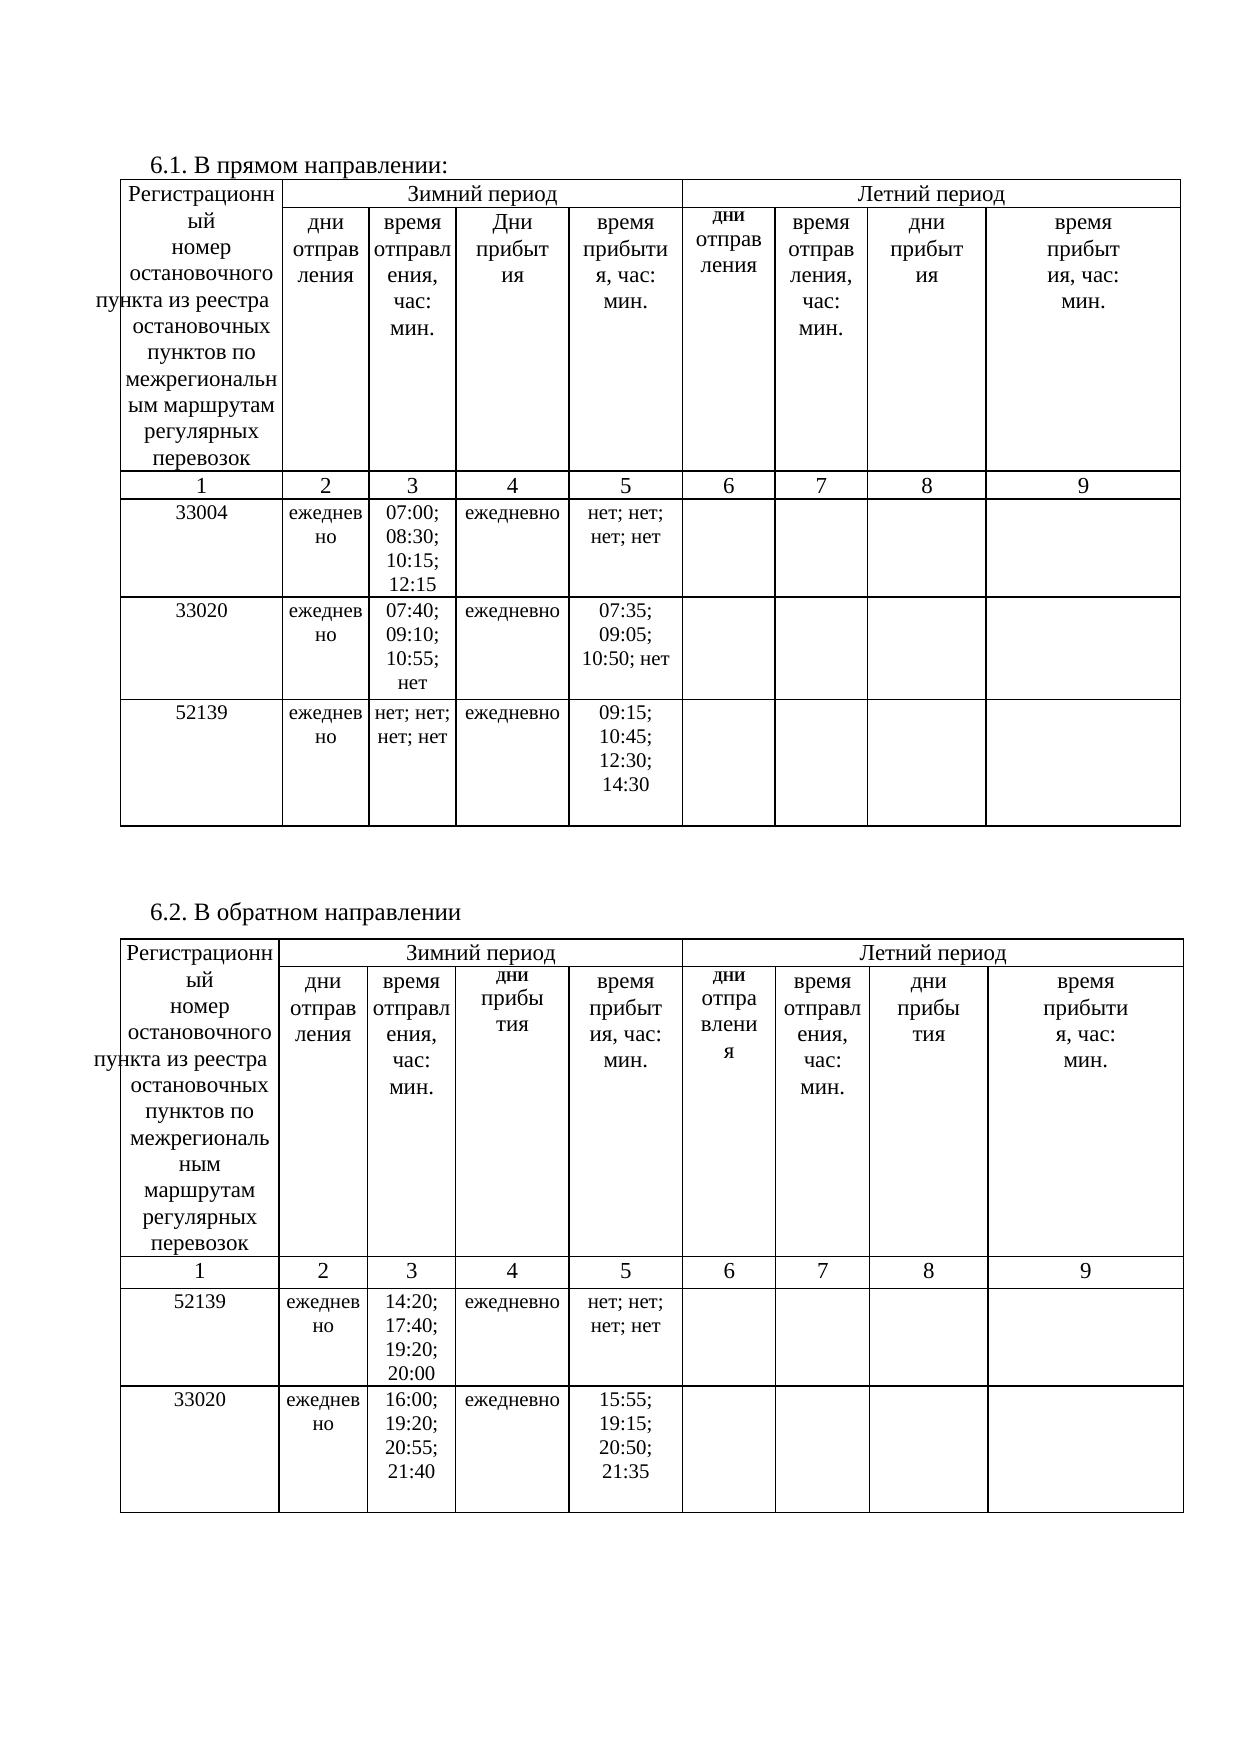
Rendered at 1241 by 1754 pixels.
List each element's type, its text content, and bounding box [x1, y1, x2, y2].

table_cell [989, 1289, 1183, 1385]
table_cell время прибыт ия, час: мин. [987, 208, 1180, 470]
table_cell 6 [683, 1257, 775, 1287]
table_cell 33020 [121, 598, 282, 698]
table_cell ежедневно [280, 1387, 367, 1512]
table_cell [870, 1289, 987, 1385]
table_cell [683, 598, 774, 698]
table_header Зимний период [280, 940, 682, 966]
table_cell 2 [283, 472, 368, 498]
table_cell ежедневно [456, 1289, 568, 1385]
text 6.1. В прямом направлении: [150, 150, 1090, 179]
table_cell 07:00; 08:30; 10:15; 12:15 [370, 500, 455, 596]
table_cell время отправ ления, час: мин. [776, 208, 867, 470]
table_cell 4 [457, 472, 568, 498]
table_cell [776, 700, 867, 825]
table_cell 8 [870, 1257, 987, 1287]
table_cell [776, 1387, 869, 1512]
table_cell 3 [370, 472, 455, 498]
table_cell ежедневно [283, 500, 368, 596]
table_cell ежедневно [456, 1387, 568, 1512]
table_cell [989, 1387, 1183, 1512]
table_cell время прибыти я, час: мин. [989, 967, 1183, 1256]
table_cell дни прибы тия [870, 967, 987, 1256]
table_cell ежедневно [457, 598, 568, 698]
table_cell [868, 500, 985, 596]
table_cell время отправл ения, час: мин. [368, 967, 455, 1256]
table_cell [987, 500, 1180, 596]
table_cell 8 [868, 472, 985, 498]
table_cell [776, 598, 867, 698]
table_cell время отправл ения, час: мин. [370, 208, 455, 470]
table_cell 6 [683, 472, 774, 498]
table_cell 9 [987, 472, 1180, 498]
table_cell нет; нет; нет; нет [370, 700, 455, 825]
table_cell 52139 [121, 700, 282, 825]
table_cell ДНИ отправ ления [683, 208, 774, 470]
table_cell дни отправ ления [283, 208, 368, 470]
table_cell ДНИ прибы тия [456, 967, 568, 1256]
table_cell [683, 1387, 775, 1512]
table_cell [987, 598, 1180, 698]
table_cell 07:40; 09:10; 10:55; нет [370, 598, 455, 698]
table_cell ежедневно [457, 700, 568, 825]
table_cell [868, 598, 985, 698]
table_cell 5 [570, 1257, 682, 1287]
table_cell время прибыт ия, час: мин. [570, 967, 682, 1256]
table_cell 09:15; 10:45; 12:30; 14:30 [570, 700, 682, 825]
table_cell [870, 1387, 987, 1512]
table_cell Дни прибыт ия [457, 208, 568, 470]
table_header Летний период [683, 180, 1180, 207]
table_cell 16:00; 19:20; 20:55; 21:40 [368, 1387, 455, 1512]
table_cell 1 [121, 472, 282, 498]
table_cell время прибыти я, час: мин. [570, 208, 682, 470]
table_cell 7 [776, 1257, 869, 1287]
table_header Регистрационный номер остановочного пункта из реестра остановочных пунктов по межрегиональным маршрутам регулярных перевозок [121, 180, 282, 470]
table_cell 5 [570, 472, 682, 498]
table_cell 14:20; 17:40; 19:20; 20:00 [368, 1289, 455, 1385]
table_cell [683, 700, 774, 825]
table_cell ежедневно [280, 1289, 367, 1385]
table_cell нет; нет; нет; нет [570, 1289, 682, 1385]
table_cell ежедневно [283, 700, 368, 825]
table_cell [683, 1289, 775, 1385]
table_cell 3 [368, 1257, 455, 1287]
table_cell 33020 [121, 1387, 278, 1512]
table_header Регистрационный номер остановочного пункта из реестра остановочных пунктов по межрегиональным маршрутам регулярных перевозок [121, 940, 278, 1256]
table_cell [868, 700, 985, 825]
table_cell ДНИ отпра влени я [683, 967, 775, 1256]
table_cell 1 [121, 1257, 278, 1287]
table_cell [987, 700, 1180, 825]
table_cell 9 [989, 1257, 1183, 1287]
table_cell 2 [280, 1257, 367, 1287]
table_cell [776, 1289, 869, 1385]
table_cell 07:35; 09:05; 10:50; нет [570, 598, 682, 698]
table_cell 7 [776, 472, 867, 498]
table_cell [776, 500, 867, 596]
table_cell дни отправ ления [280, 967, 367, 1256]
table_cell 4 [456, 1257, 568, 1287]
table_cell 52139 [121, 1289, 278, 1385]
table_cell нет; нет; нет; нет [570, 500, 682, 596]
table_header Зимний период [283, 180, 682, 207]
table_cell 33004 [121, 500, 282, 596]
table_cell ежедневно [457, 500, 568, 596]
table_cell 15:55; 19:15; 20:50; 21:35 [570, 1387, 682, 1512]
table_header Летний период [683, 940, 1183, 966]
table_cell ежедневно [283, 598, 368, 698]
table_cell время отправл ения, час: мин. [776, 967, 869, 1256]
text 6.2. В обратном направлении [150, 897, 1090, 925]
table_cell [683, 500, 774, 596]
table_cell дни прибыт ия [868, 208, 985, 470]
